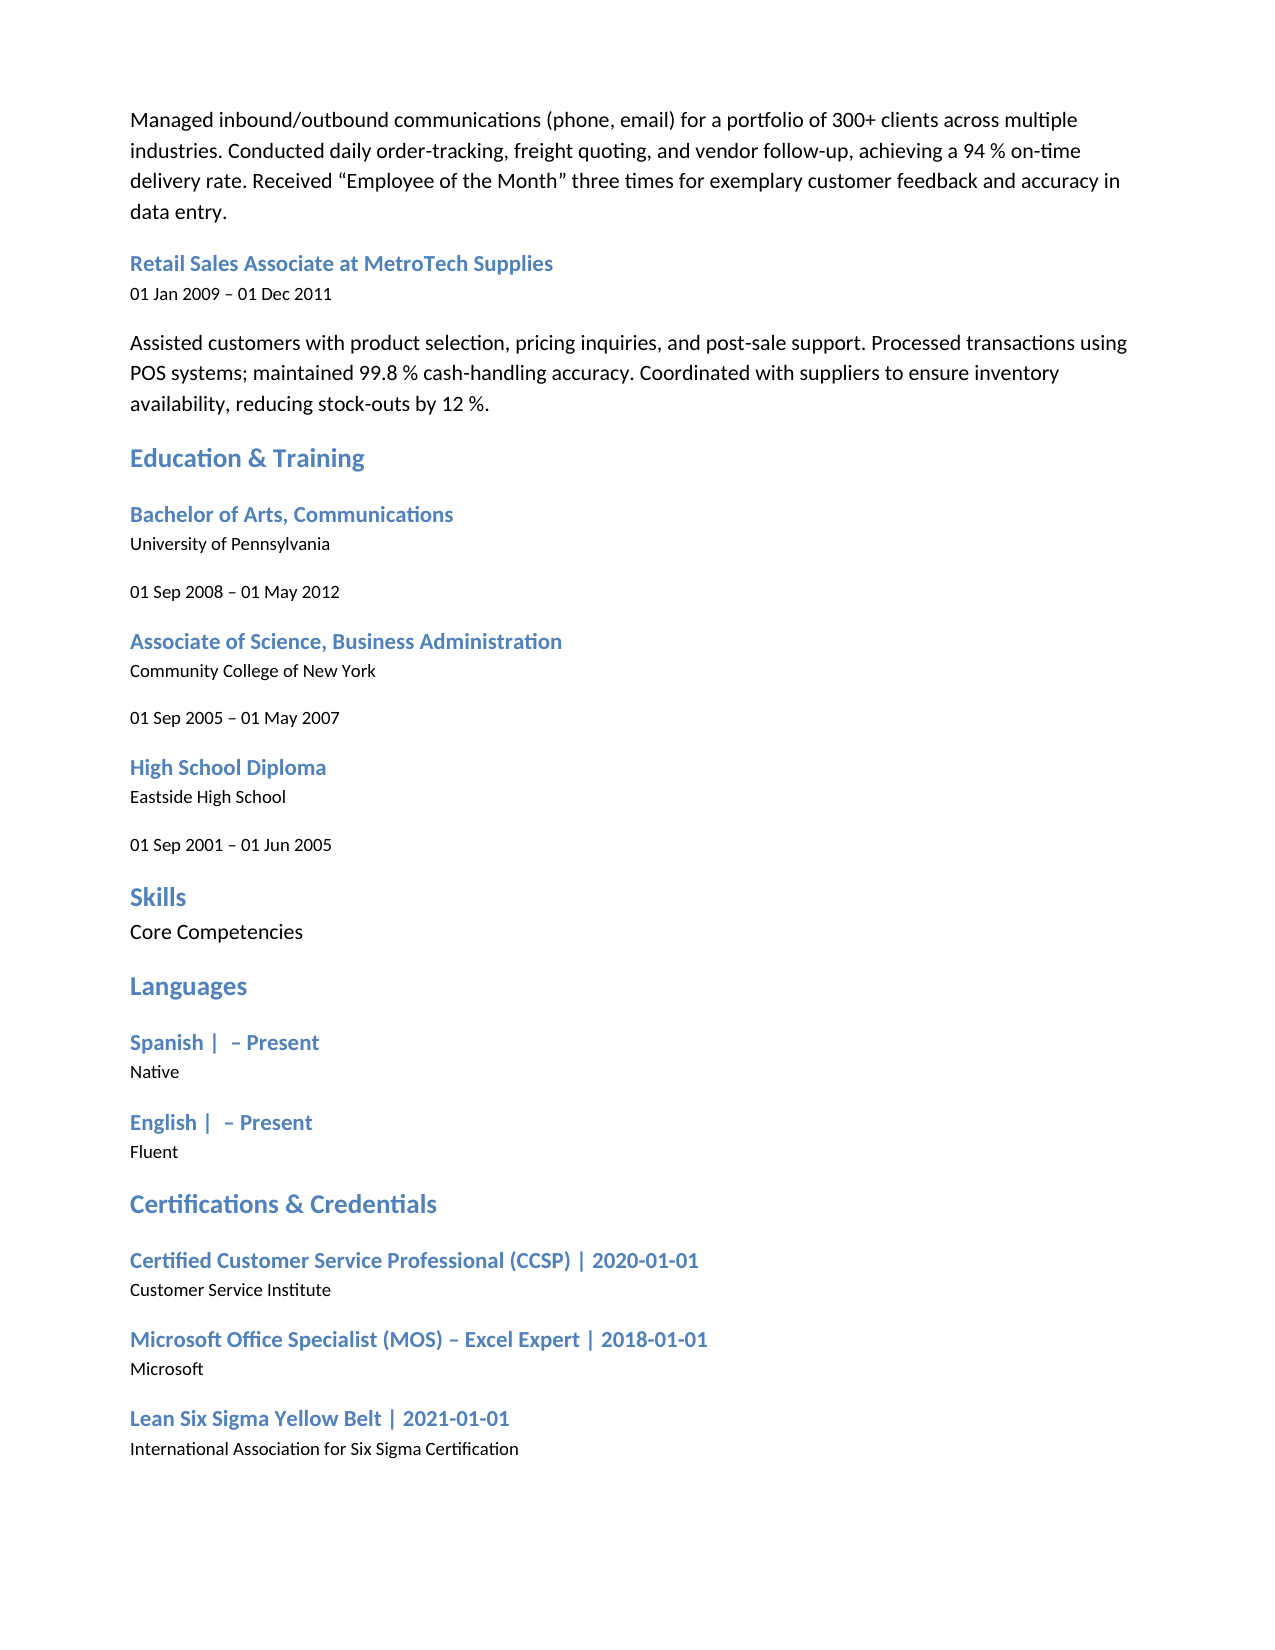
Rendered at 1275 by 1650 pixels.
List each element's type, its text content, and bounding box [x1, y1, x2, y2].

subtitle Skills [130, 880, 1145, 913]
text Native [130, 1060, 1145, 1083]
subtitle Spanish | – Present [130, 1028, 1145, 1056]
text Fluent [130, 1140, 1145, 1163]
subtitle Microsoft Office Specialist (MOS) – Excel Expert | 2018-01-01 [130, 1325, 1145, 1353]
text Managed inbound/outbound communications (phone, email) for a portfolio of 300+ clients across multiple industries. Conducted daily order‑tracking, freight quoting, and vendor follow‑up, achieving a 94 % on‑time delivery rate. Received “Employee of the Month” three times for exemplary customer feedback and accuracy in data entry. [130, 106, 1145, 225]
text Microsoft [130, 1357, 1145, 1380]
text Community College of New York [130, 659, 1145, 682]
subtitle Certified Customer Service Professional (CCSP) | 2020-01-01 [130, 1246, 1145, 1274]
subtitle Associate of Science, Business Administration [130, 627, 1145, 655]
text Customer Service Institute [130, 1278, 1145, 1301]
text 01 Sep 2008 – 01 May 2012 [130, 580, 1145, 603]
text 01 Sep 2001 – 01 Jun 2005 [130, 833, 1145, 856]
text Core Competencies [130, 918, 1145, 945]
subtitle Lean Six Sigma Yellow Belt | 2021-01-01 [130, 1404, 1145, 1432]
subtitle Retail Sales Associate at MetroTech Supplies [130, 249, 1145, 278]
text International Association for Six Sigma Certification [130, 1437, 1145, 1459]
text Assisted customers with product selection, pricing inquiries, and post‑sale support. Processed transactions using POS systems; maintained 99.8 % cash‑handling accuracy. Coordinated with suppliers to ensure inventory availability, reducing stock‑outs by 12 %. [130, 329, 1145, 417]
subtitle Certifications & Credentials [130, 1187, 1145, 1220]
subtitle Languages [130, 969, 1145, 1002]
subtitle Education & Training [130, 442, 1145, 475]
text 01 Sep 2005 – 01 May 2007 [130, 706, 1145, 729]
subtitle English | – Present [130, 1108, 1145, 1136]
subtitle High School Diploma [130, 753, 1145, 782]
subtitle Bachelor of Arts, Communications [130, 500, 1145, 528]
text 01 Jan 2009 – 01 Dec 2011 [130, 282, 1145, 305]
text Eastside High School [130, 786, 1145, 809]
text University of Pennsylvania [130, 533, 1145, 556]
